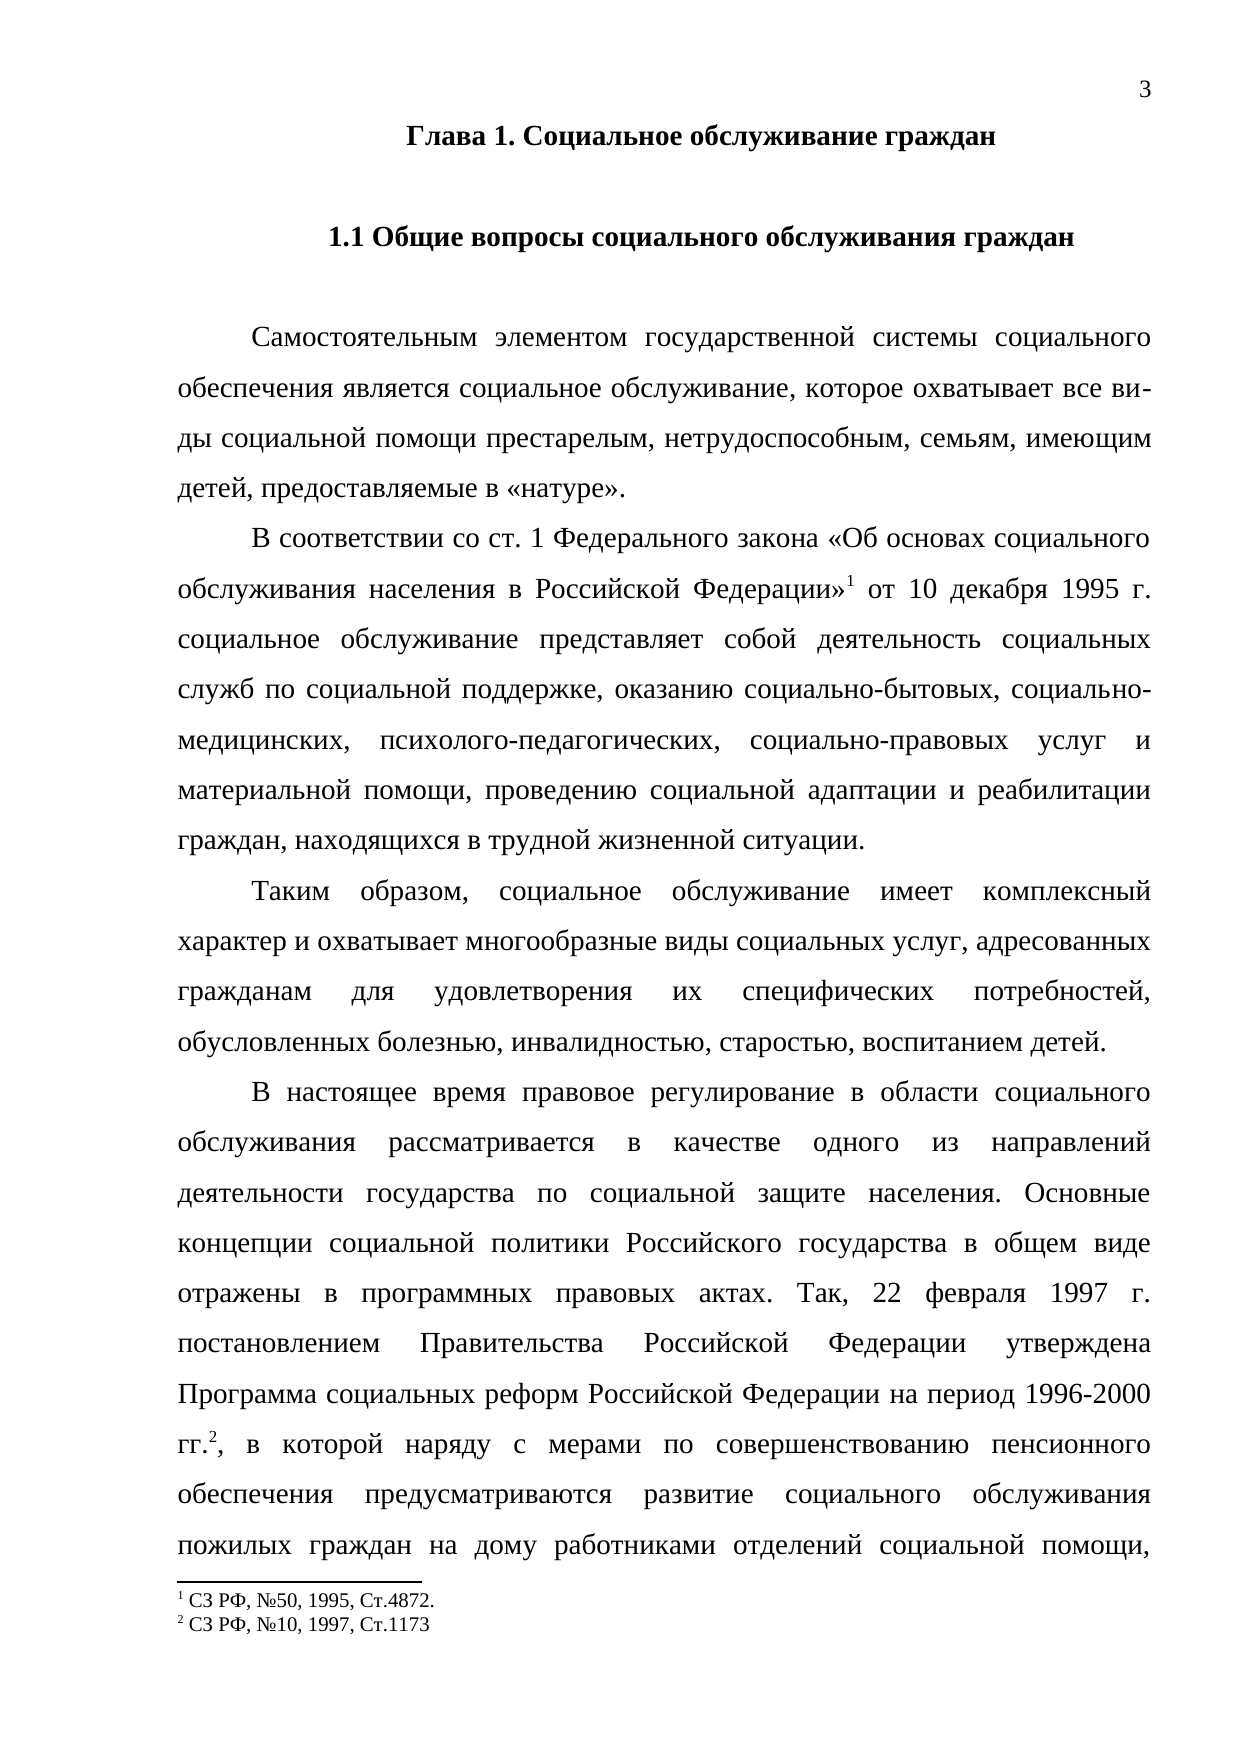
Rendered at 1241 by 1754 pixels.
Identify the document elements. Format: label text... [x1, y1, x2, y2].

text Таким образом, социальное обслуживание имеет комплексный характер и охватывает многообразные виды социальных услуг, адресованных гражданам для удовлетворения их специфических потребностей, обусловленных болезнью, инвалидностью, старостью, воспитанием детей. [177, 873, 1152, 1057]
text В соответствии со ст. 1 Федерального закона «Об основах социального обслуживания населения в Российской Федерации» от 10 декабря 1995 г. социальное обслуживание представляет собой деятельность социальных служб по социальной поддержке, оказанию социально-бытовых, социально-медицинских, психолого-педагогических, социально-правовых услуг и материальной помощи, проведению социальной адаптации и реабилитации граждан, находящихся в трудной жизненной ситуации. [177, 521, 1152, 856]
text 1.1 Общие вопросы социального обслуживания граждан [177, 219, 1152, 252]
text Самостоятельным элементом государственной системы социального обеспечения является социальное обслуживание, которое охватывает все виды социальной помощи престарелым, нетрудоспособным, семьям, имеющим детей, предоставляемые в «натуре». [177, 319, 1152, 504]
text Глава 1. Социальное обслуживание граждан [177, 118, 1152, 152]
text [177, 1074, 1152, 1560]
